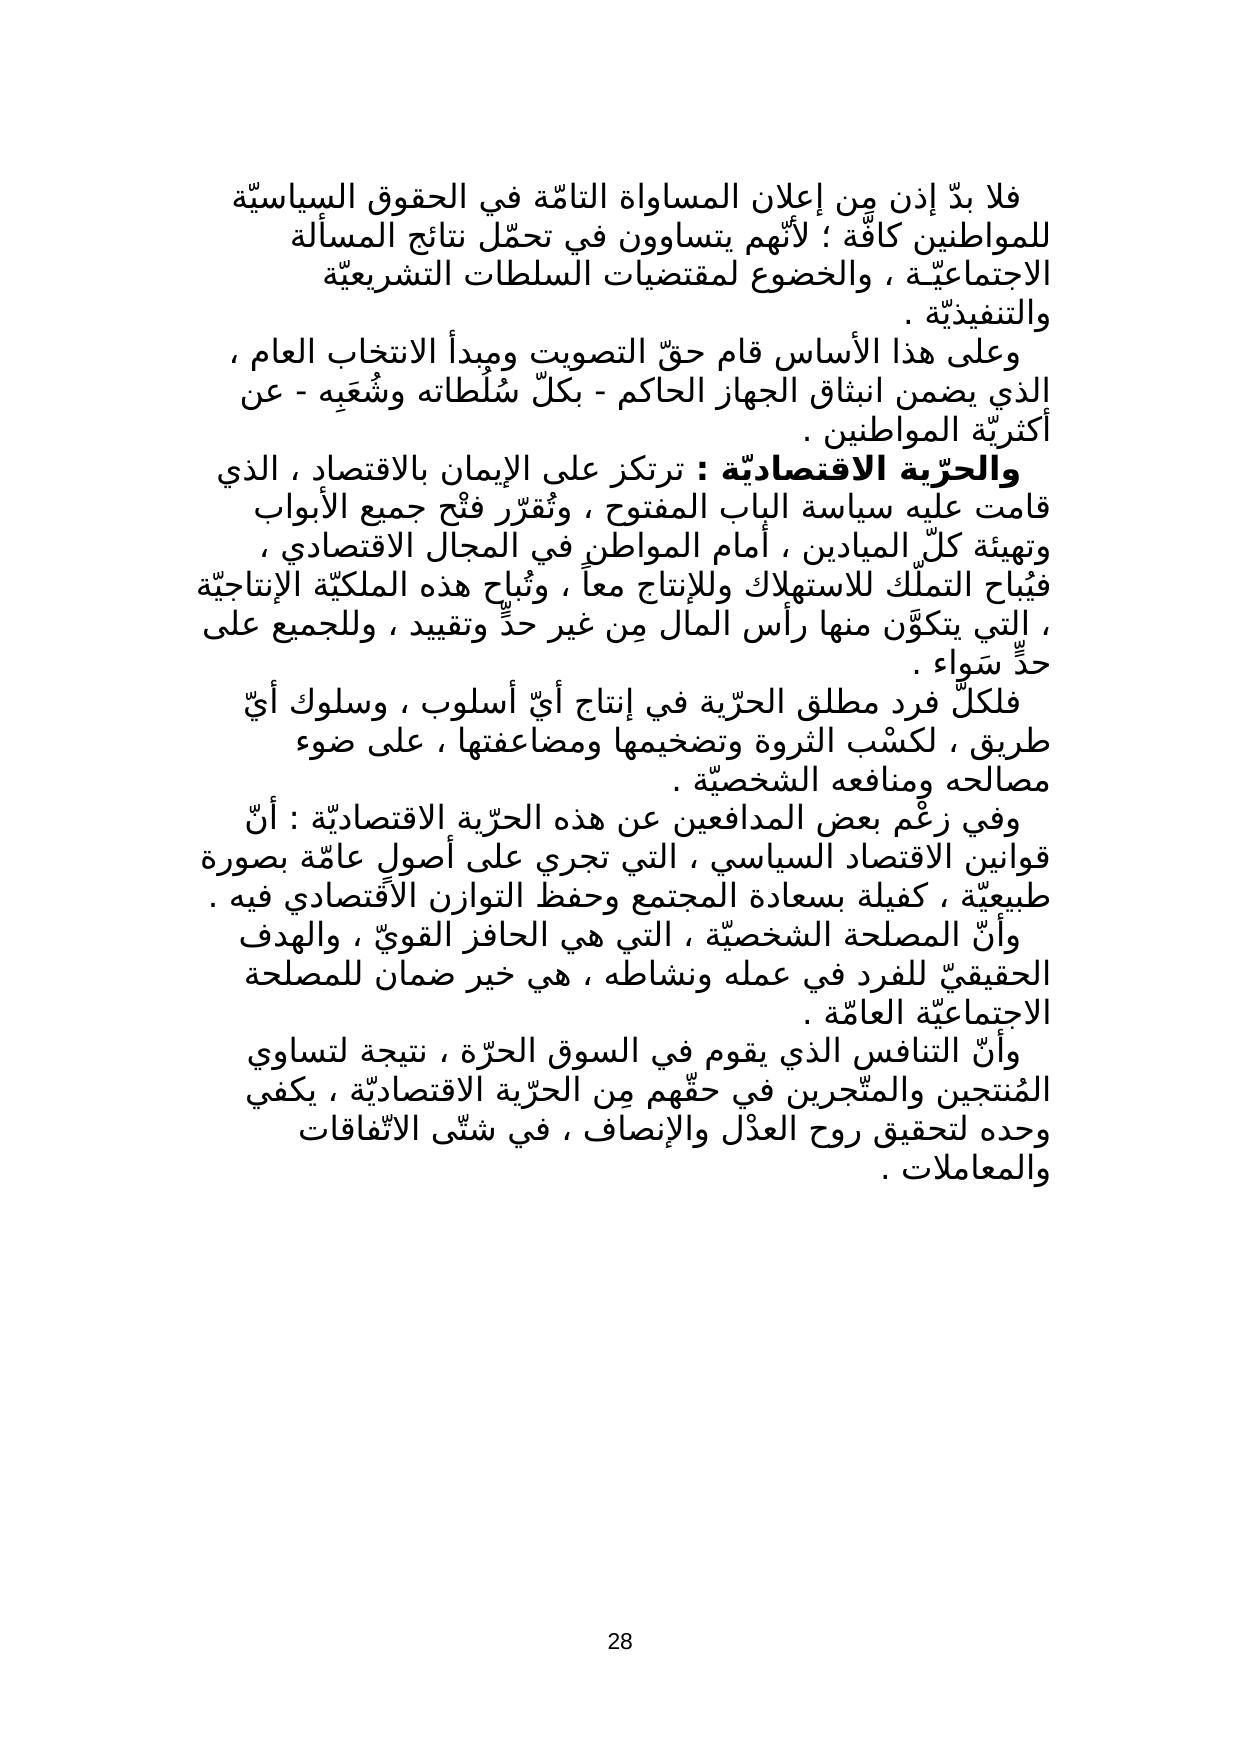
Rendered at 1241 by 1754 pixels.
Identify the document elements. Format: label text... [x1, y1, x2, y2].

text وعلى هذا الأساس قام حقّ التصويت ومبدأ الانتخاب العام ، الذي يضمن انبثاق الجهاز الحاكم - بكلّ سُلُطاته وشُعَبِه - عن أكثريّة المواطنين . [189, 333, 1051, 449]
text وأنّ المصلحة الشخصيّة ، التي هي الحافز القويّ ، والهدف الحقيقيّ للفرد في عمله ونشاطه ، هي خير ضمان للمصلحة الاجتماعيّة العامّة . [189, 915, 1051, 1032]
text فلا بدّ إذن مِن إعلان المساواة التامّة في الحقوق السياسيّة للمواطنين كافّة ؛ لأنّهم يتساوون في تحمّل نتائج المسألة الاجتماعيّـة ، والخضوع لمقتضيات السلطات التشريعيّة والتنفيذيّة . [189, 177, 1051, 333]
text والحرّية الاقتصاديّة : ترتكز على الإيمان بالاقتصاد ، الذي قامت عليه سياسة الباب المفتوح ، وتُقرّر فتْح جميع الأبواب وتهيئة كلّ الميادين ، أمام المواطن في المجال الاقتصادي ، فيُباح التملّك للاستهلاك وللإنتاج معاً ، وتُباح هذه الملكيّة الإنتاجيّة ، التي يتكوَّن منها رأس المال مِن غير حدٍّ وتقييد ، وللجميع على حدٍّ سَواء . [189, 449, 1051, 682]
text وفي زعْم بعض المدافعين عن هذه الحرّية الاقتصاديّة : أنّ قوانين الاقتصاد السياسي ، التي تجري على أصولٍ عامّة بصورة طبيعيّة ، كفيلة بسعادة المجتمع وحفظ التوازن الاقتصادي فيه . [189, 799, 1051, 915]
text فلكلّ فرد مطلق الحرّية في إنتاج أيّ أسلوب ، وسلوك أيّ طريق ، لكسْب الثروة وتضخيمها ومضاعفتها ، على ضوء مصالحه ومنافعه الشخصيّة . [189, 682, 1051, 799]
text وأنّ التنافس الذي يقوم في السوق الحرّة ، نتيجة لتساوي المُنتجين والمتّجرين في حقّهم مِن الحرّية الاقتصاديّة ، يكفي وحده لتحقيق روح العدْل والإنصاف ، في شتّى الاتّفاقات والمعاملات . [189, 1032, 1051, 1187]
